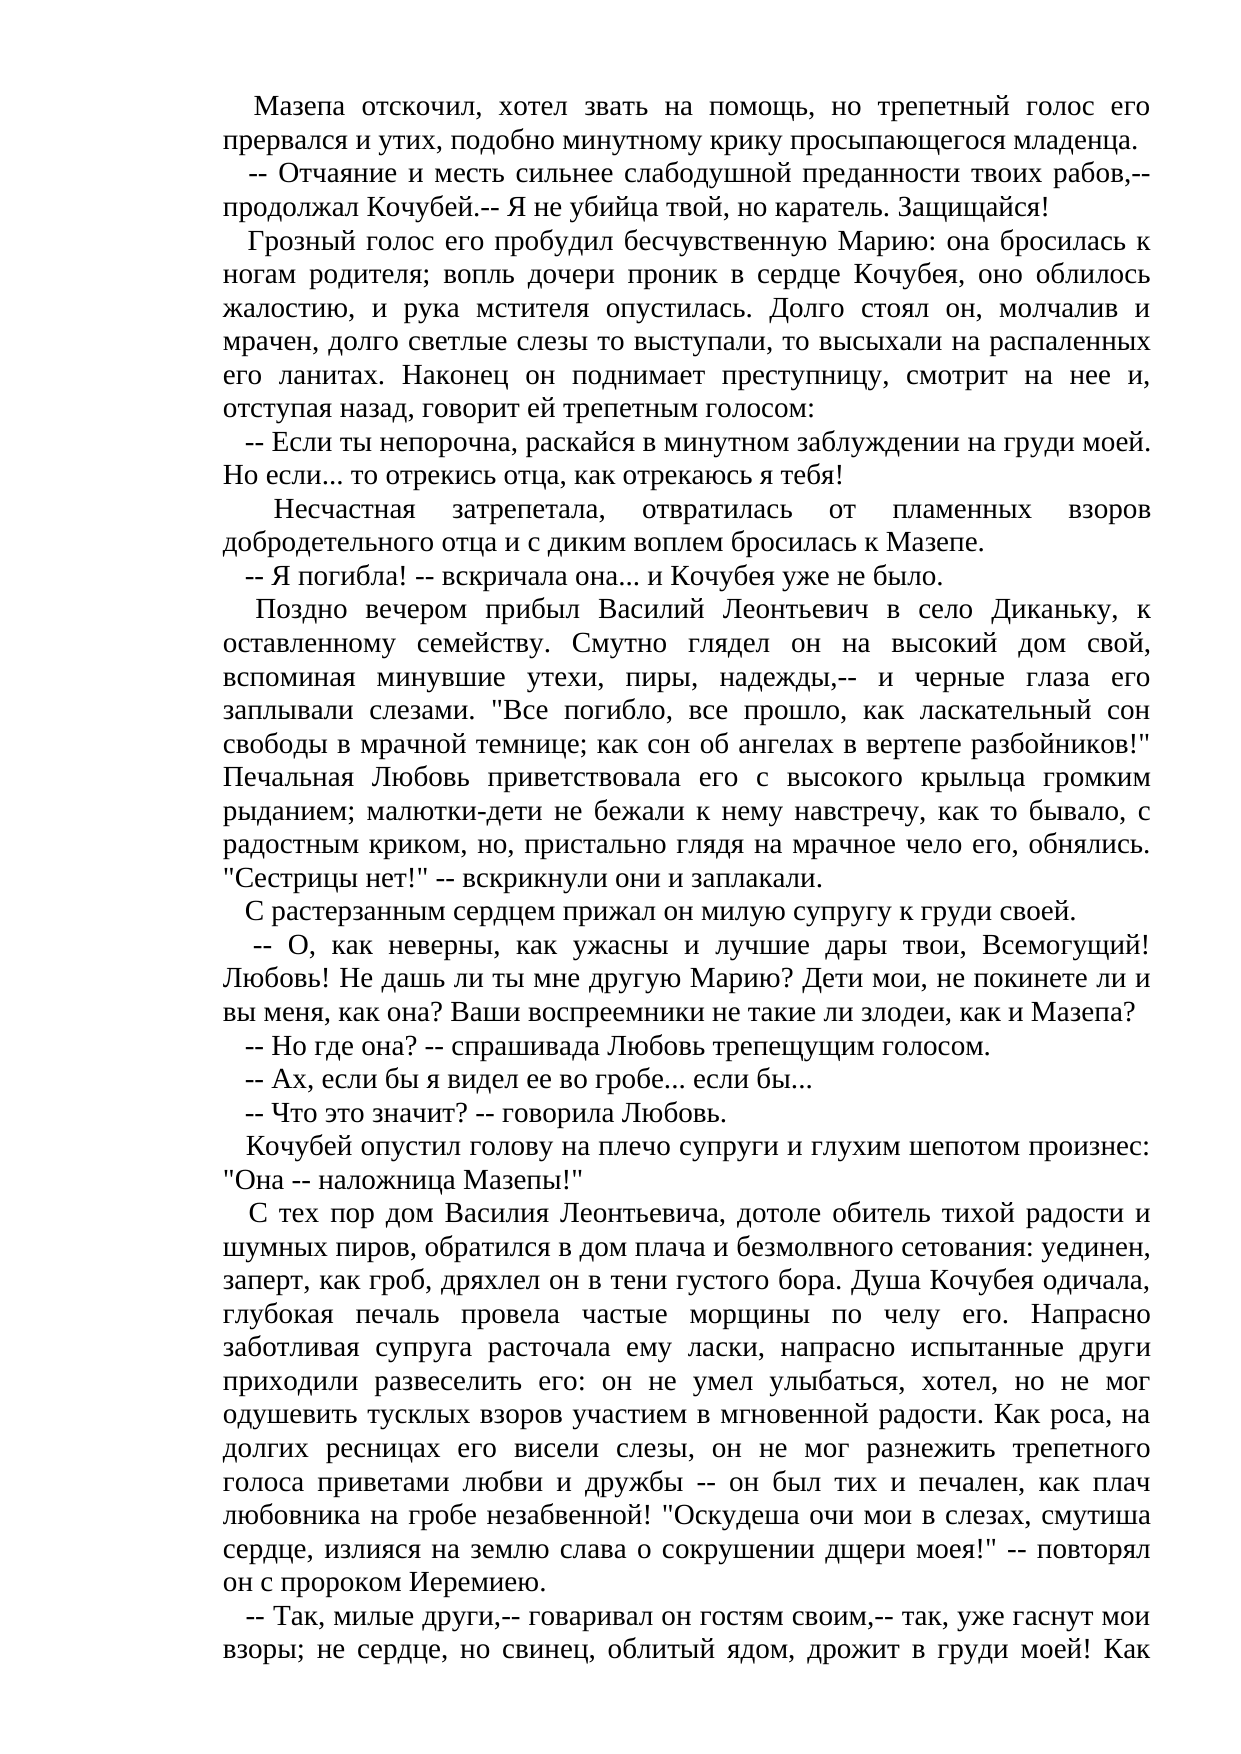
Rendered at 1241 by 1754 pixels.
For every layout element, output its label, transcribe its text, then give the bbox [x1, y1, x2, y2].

text С тех пор дом Василия Леонтьевича, дотоле обитель тихой радости и шумных пиров, обратился в дом плача и безмолвного сетования: уединен, заперт, как гроб, дряхлел он в тени густого бора. Душа Кочубея одичала, глубокая печаль провела частые морщины по челу его. Напрасно заботливая супруга расточала ему ласки, напрасно испытанные други приходили развеселить его: он не умел улыбаться, хотел, но не мог одушевить тусклых взоров участием в мгновенной радости. Как роса, на долгих ресницах его висели слезы, он не мог разнежить трепетного голоса приветами любви и дружбы -- он был тих и печален, как плач любовника на гробе незабвенной! "Оскудеша очи мои в слезах, смутиша сердце, излияся на землю слава о сокрушении дщери моея!" -- повторял он с пророком Иеремиею. [223, 1195, 1152, 1598]
text Несчастная затрепетала, отвратилась от пламенных взоров добродетельного отца и с диким воплем бросилась к Мазепе. [223, 491, 1152, 558]
text Мазепа отскочил, хотел звать на помощь, но трепетный голос его прервался и утих, подобно минутному крику просыпающегося младенца. [223, 88, 1152, 156]
text -- О, как неверны, как ужасны и лучшие дары твои, Всемогущий! Любовь! Не дашь ли ты мне другую Марию? Дети мои, не покинете ли и вы меня, как она? Ваши воспреемники не такие ли злодеи, как и Мазепа? [223, 927, 1152, 1028]
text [223, 1598, 1152, 1665]
text Поздно вечером прибыл Василий Леонтьевич в село Диканьку, к оставленному семейству. Смутно глядел он на высокий дом свой, вспоминая минувшие утехи, пиры, надежды,-- и черные глаза его заплывали слезами. "Все погибло, все прошло, как ласкательный сон свободы в мрачной темнице; как сон об ангелах в вертепе разбойников!" Печальная Любовь приветствовала его с высокого крыльца громким рыданием; малютки-дети не бежали к нему навстречу, как то бывало, с радостным криком, но, пристально глядя на мрачное чело его, обнялись. "Сестрицы нет!" -- вскрикнули они и заплакали. [223, 592, 1152, 893]
text -- Ах, если бы я видел ее во гробе... если бы... [223, 1061, 1152, 1095]
text -- Но где она? -- спрашивада Любовь трепещущим голосом. [223, 1028, 1152, 1061]
text Грозный голос его пробудил бесчувственную Марию: она бросилась к ногам родителя; вопль дочери проник в сердце Кочубея, оно облилось жалостию, и рука мстителя опустилась. Долго стоял он, молчалив и мрачен, долго светлые слезы то выступали, то высыхали на распаленных его ланитах. Наконец он поднимает преступницу, смотрит на нее и, отступая назад, говорит ей трепетным голосом: [223, 223, 1152, 424]
text Кочубей опустил голову на плечо супруги и глухим шепотом произнес: "Она -- наложница Мазепы!" [223, 1128, 1152, 1195]
text -- Что это значит? -- говорила Любовь. [223, 1095, 1152, 1128]
text -- Если ты непорочна, раскайся в минутном заблуждении на груди моей. Но если... то отрекись отца, как отрекаюсь я тебя! [223, 424, 1152, 491]
text С растерзанным сердцем прижал он милую супругу к груди своей. [223, 893, 1152, 927]
text -- Я погибла! -- вскричала она... и Кочубея уже не было. [223, 558, 1152, 592]
text -- Отчаяние и месть сильнее слабодушной преданности твоих рабов,-- продолжал Кочубей.-- Я не убийца твой, но каратель. Защищайся! [223, 156, 1152, 223]
